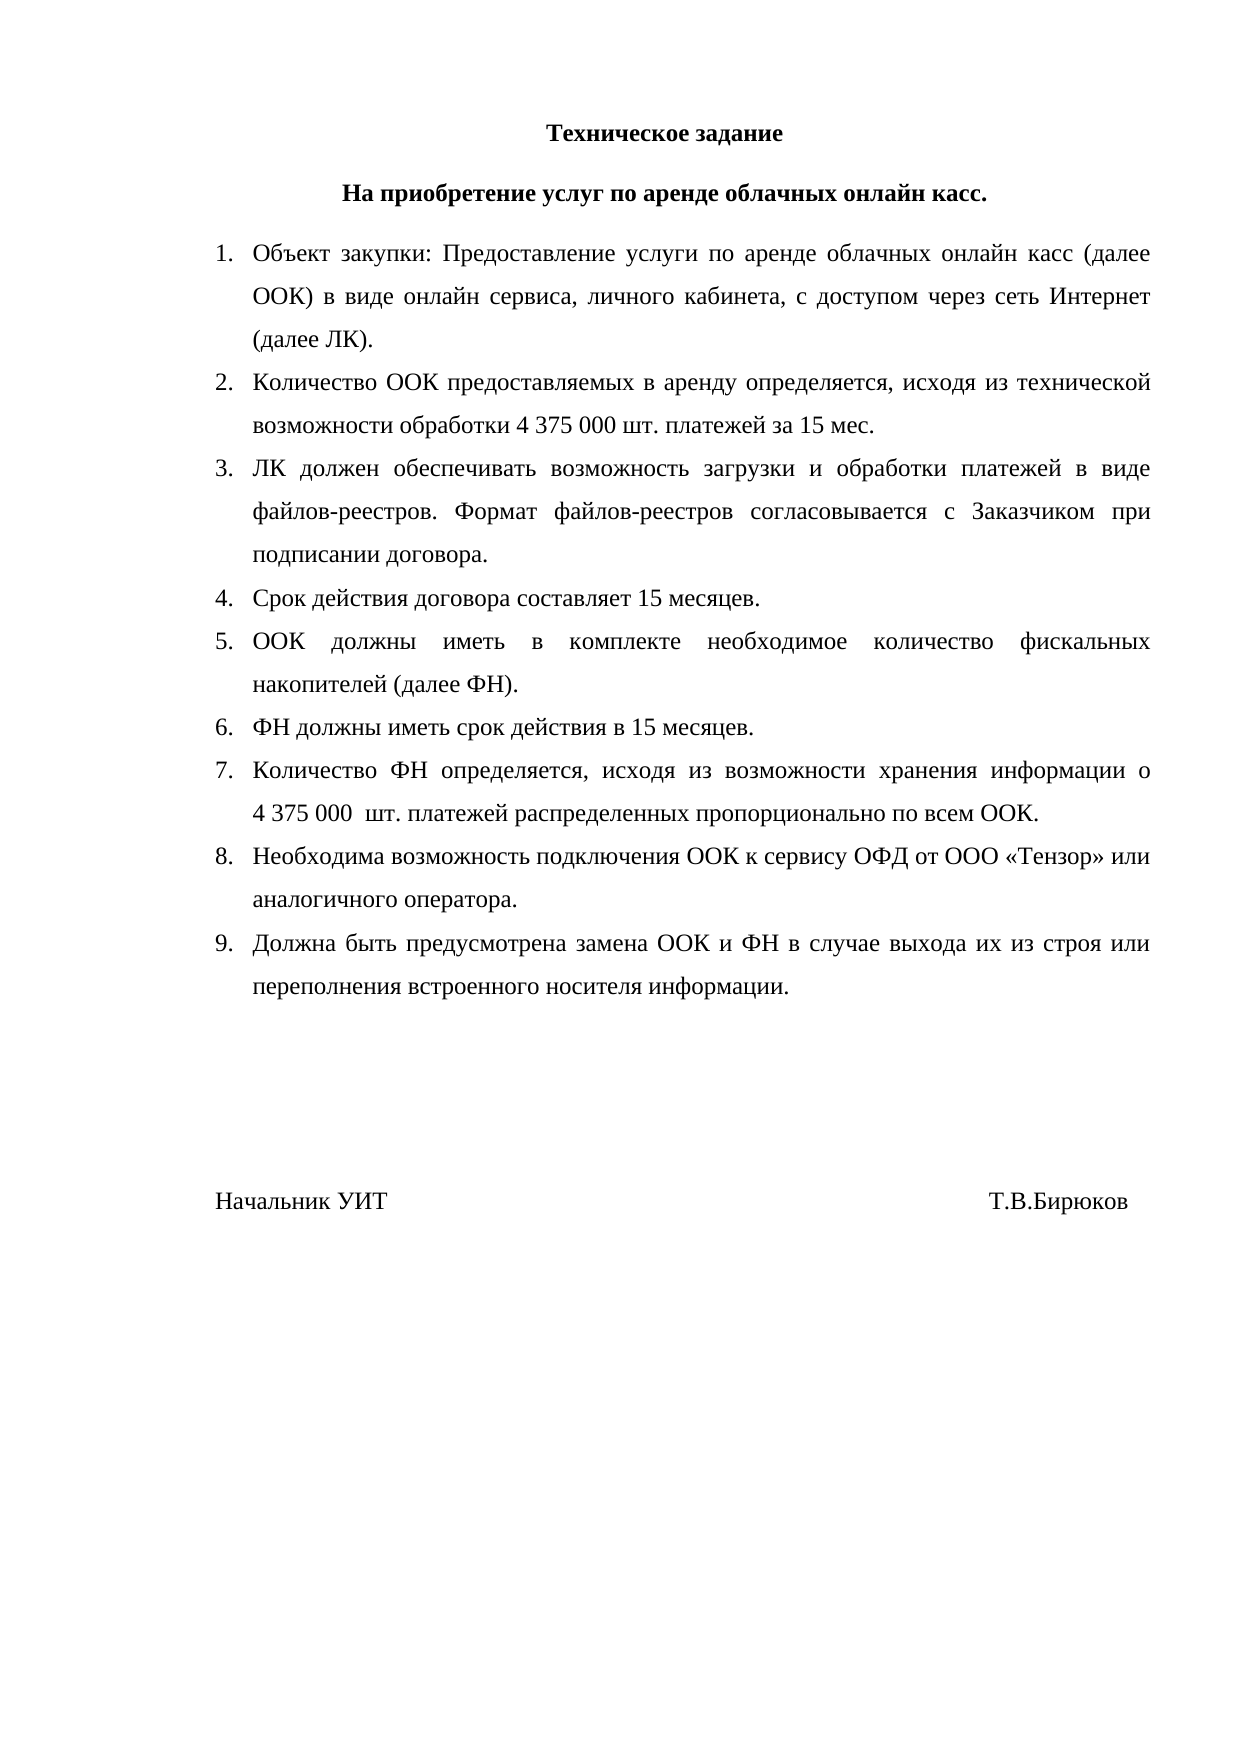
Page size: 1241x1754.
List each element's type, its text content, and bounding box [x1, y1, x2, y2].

list Количество ООК предоставляемых в аренду определяется, исходя из технической возможности обработки 4 375 000 шт. платежей за 15 мес. [215, 367, 1152, 439]
list ООК должны иметь в комплекте необходимое количество фискальных накопителей (далее ФН). [215, 626, 1152, 698]
text На приобретение услуг по аренде облачных онлайн касс. [177, 178, 1152, 207]
list Необходима возможность подключения ООК к сервису ОФД от ООО «Тензор» или аналогичного оператора. [215, 841, 1152, 913]
text Техническое задание [177, 118, 1152, 147]
list Срок действия договора составляет 15 месяцев. [215, 583, 1152, 611]
list ЛК должен обеспечивать возможность загрузки и обработки платежей в виде файлов-реестров. Формат файлов-реестров согласовывается с Заказчиком при подписании договора. [215, 453, 1152, 568]
list Должна быть предусмотрена замена ООК и ФН в случае выхода их из строя или переполнения встроенного носителя информации. [215, 928, 1152, 999]
list Количество ФН определяется, исходя из возможности хранения информации о 4 375 000 шт. платежей распределенных пропорционально по всем ООК. [215, 755, 1152, 827]
list ФН должны иметь срок действия в 15 месяцев. [215, 712, 1152, 741]
list Начальник УИТ Т.В.Бирюков [215, 1186, 1152, 1215]
list Объект закупки: Предоставление услуги по аренде облачных онлайн касс (далее ООК) в виде онлайн сервиса, личного кабинета, с доступом через сеть Интернет (далее ЛК). [215, 238, 1152, 353]
